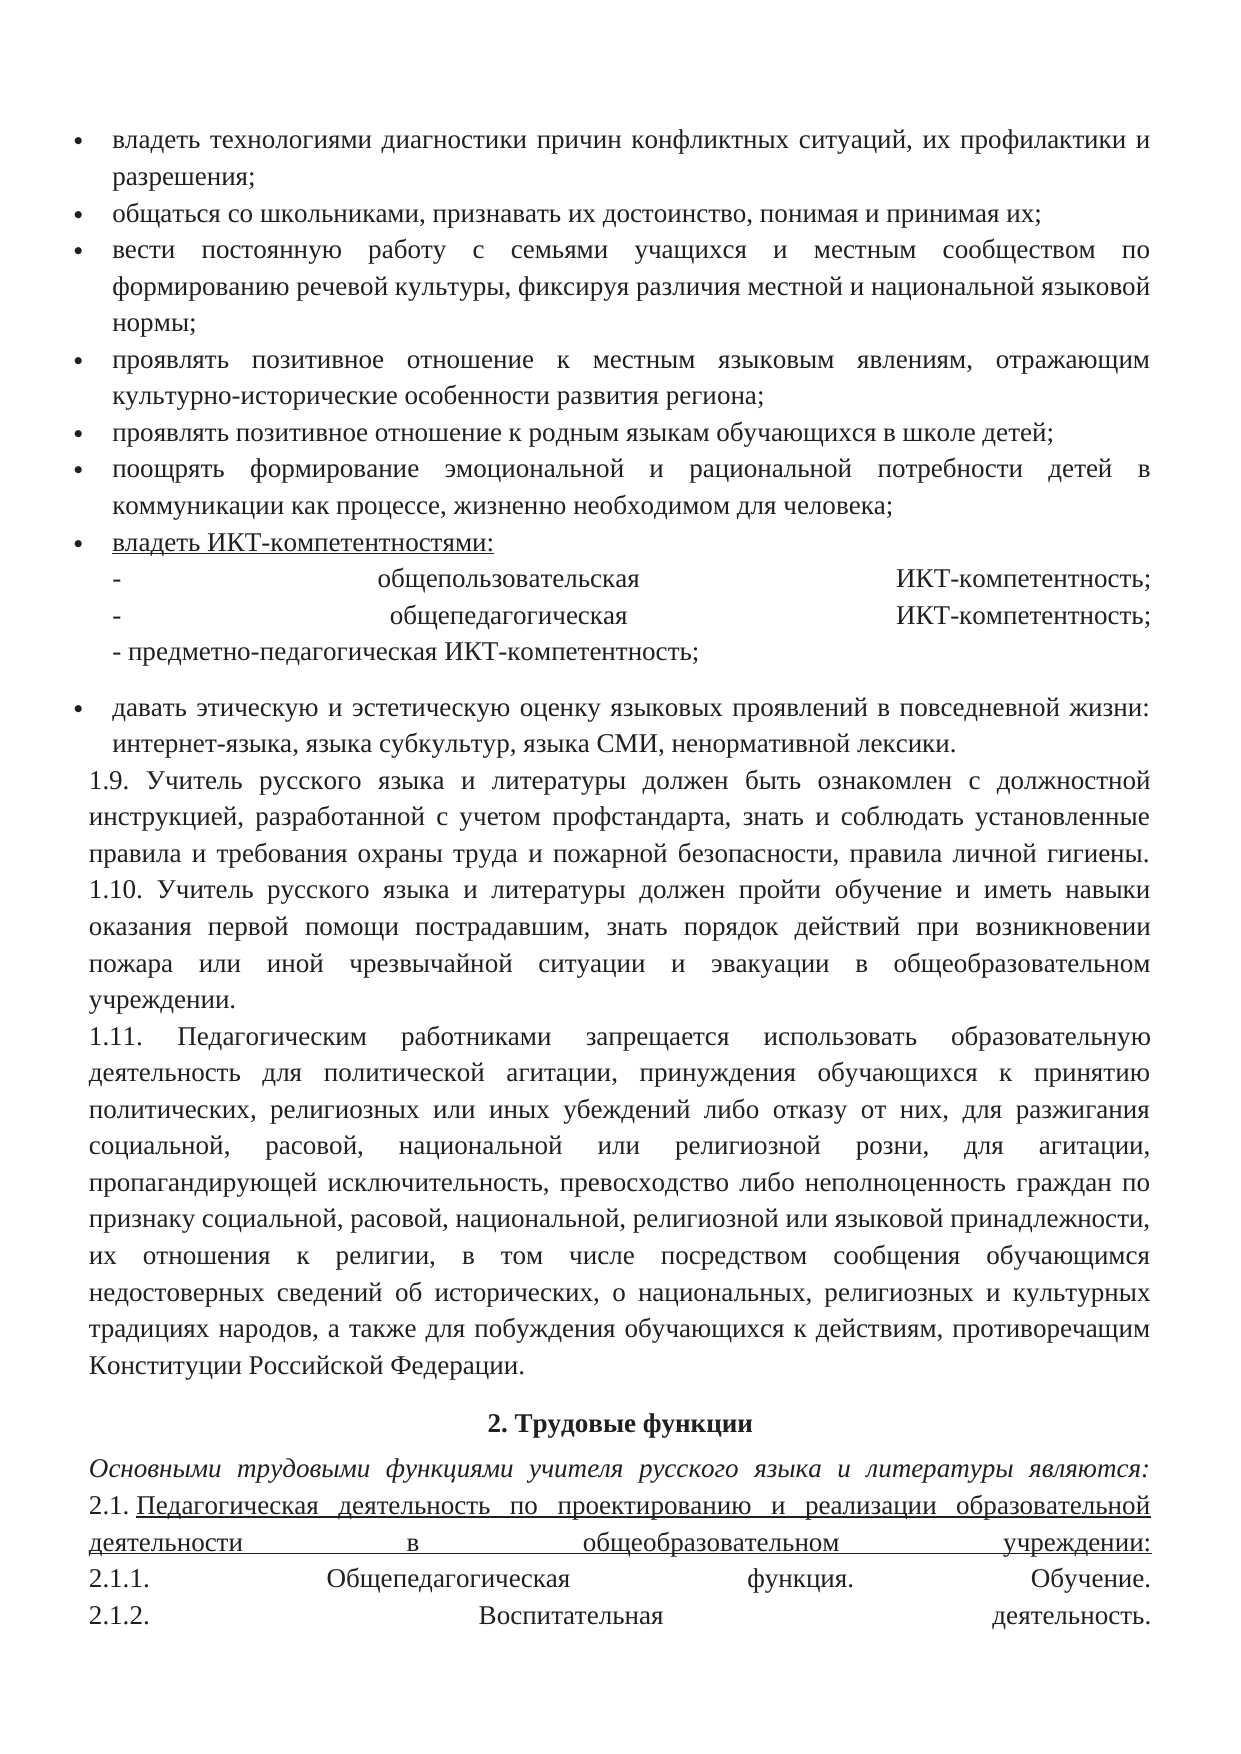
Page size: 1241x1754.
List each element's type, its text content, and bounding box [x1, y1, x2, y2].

list владеть технологиями диагностики причин конфликтных ситуаций, их профилактики и разрешения; [74, 118, 1152, 191]
text 2. Трудовые функции [89, 1399, 1152, 1438]
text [89, 1554, 1152, 1630]
list давать этическую и эстетическую оценку языковых проявлений в повседневной жизни: интернет-языка, языка субкультур, языка СМИ, ненормативной лексики. [74, 685, 1152, 758]
list вести постоянную работу с семьями учащихся и местным сообществом по формированию речевой культуры, фиксируя различия местной и национальной языковой нормы; [74, 228, 1152, 337]
text - общепользовательская ИКТ-компетентность; - общепедагогическая ИКТ-компетентность; - предметно-педагогическая ИКТ-компетентность; [112, 557, 1152, 667]
list проявлять позитивное отношение к местным языковым явлениям, отражающим культурно-исторические особенности развития региона; [74, 337, 1152, 411]
list общаться со школьниками, признавать их достоинство, понимая и принимая их; [74, 191, 1152, 228]
text 1.9. Учитель русского языка и литературы должен быть ознакомлен с должностной инструкцией, разработанной с учетом профстандарта, знать и соблюдать установленные правила и требования охраны труда и пожарной безопасности, правила личной гигиены. 1.10. Учитель русского языка и литературы должен пройти обучение и иметь навыки оказания первой помощи пострадавшим, знать порядок действий при возникновении пожара или иной чрезвычайной ситуации и эвакуации в общеобразовательном учреждении. 1.11. Педагогическим работниками запрещается использовать образовательную деятельность для политической агитации, принуждения обучающихся к принятию политических, религиозных или иных убеждений либо отказу от них, для разжигания социальной, расовой, национальной или религиозной розни, для агитации, пропагандирующей исключительность, превосходство либо неполноценность граждан по признаку социальной, расовой, национальной, религиозной или языковой принадлежности, их отношения к религии, в том числе посредством сообщения обучающимся недостоверных сведений об исторических, о национальных, религиозных и культурных традициях народов, а также для побуждения обучающихся к действиям, противоречащим Конституции Российской Федерации. [89, 758, 1152, 1380]
list проявлять позитивное отношение к родным языкам обучающихся в школе детей; [74, 411, 1152, 447]
list поощрять формирование эмоциональной и рациональной потребности детей в коммуникации как процессе, жизненно необходимом для человека; [74, 447, 1152, 520]
list владеть ИКТ-компетентностями: [74, 520, 1152, 557]
